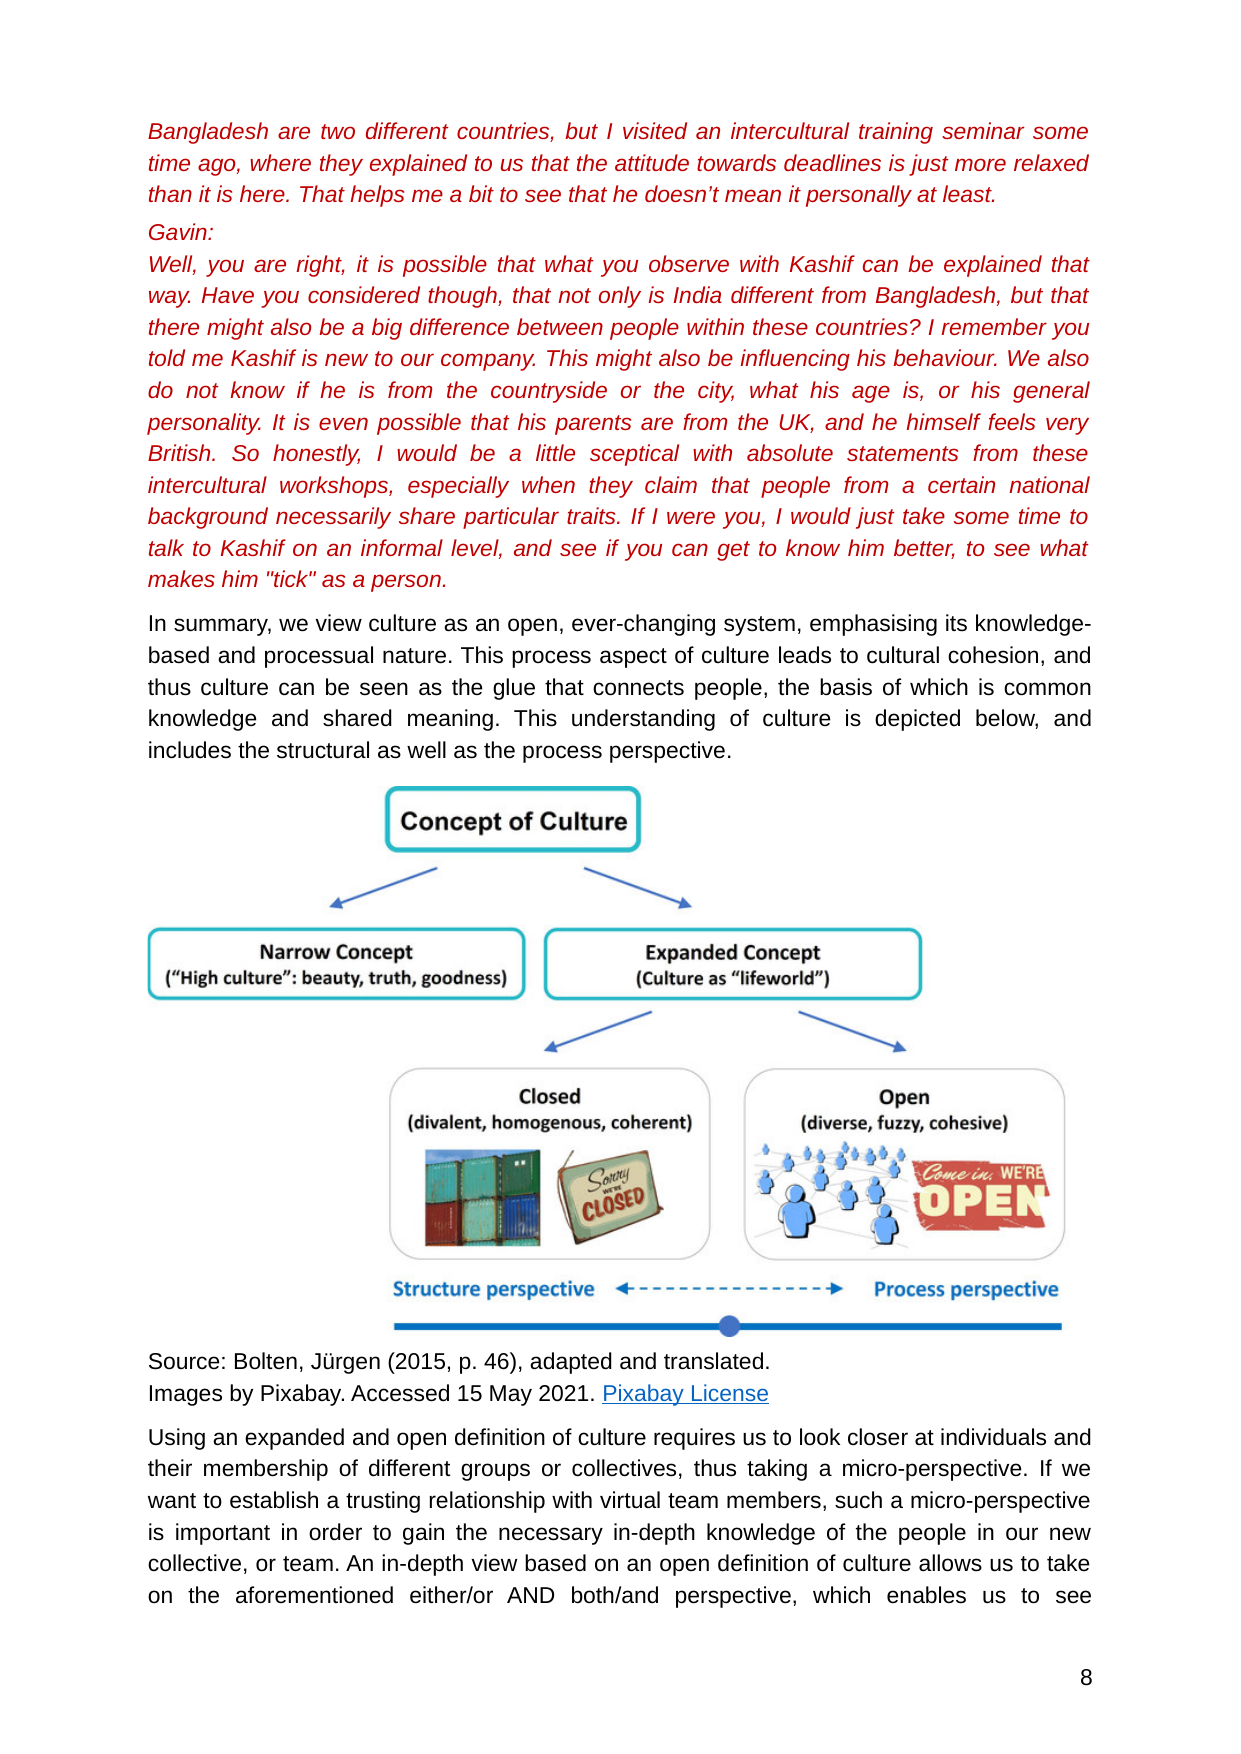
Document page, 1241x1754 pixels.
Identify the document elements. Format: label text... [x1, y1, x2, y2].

text Well, you are right, it is possible that what you observe with Kashif can be explained that way. Have you considered though, that not only is India different from Bangladesh, but that there might also be a big difference between people within these countries? I remember you told me Kashif is new to our company. This might also be influencing his behaviour. We also do not know if he is from the countryside or the city, what his age is, or his general personality. It is even possible that his parents are from the UK, and he himself feels very British. So honestly, I would be a little sceptical with absolute statements from these intercultural workshops, especially when they claim that people from a certain national background necessarily share particular traits. If I were you, I would just take some time to talk to Kashif on an informal level, and see if you can get to know him better, to see what makes him "tick" as a person. [148, 251, 1092, 593]
text In summary, we view culture as an open, ever-changing system, emphasising its knowledge-based and processual nature. This process aspect of culture leads to cultural cohesion, and thus culture can be seen as the glue that connects people, the basis of which is common knowledge and shared meaning. This understanding of culture is depicted below, and includes the structural as well as the process perspective. [148, 610, 1092, 763]
text Source: Bolten, Jürgen (2015, p. 46), adapted and translated. [148, 1348, 1092, 1374]
picture [147, 786, 1093, 1337]
text Images by Pixabay. Accessed 15 May 2021. Pixabay License [148, 1380, 1092, 1406]
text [148, 118, 1092, 208]
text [148, 1424, 1092, 1608]
text Gavin: [148, 219, 1092, 245]
